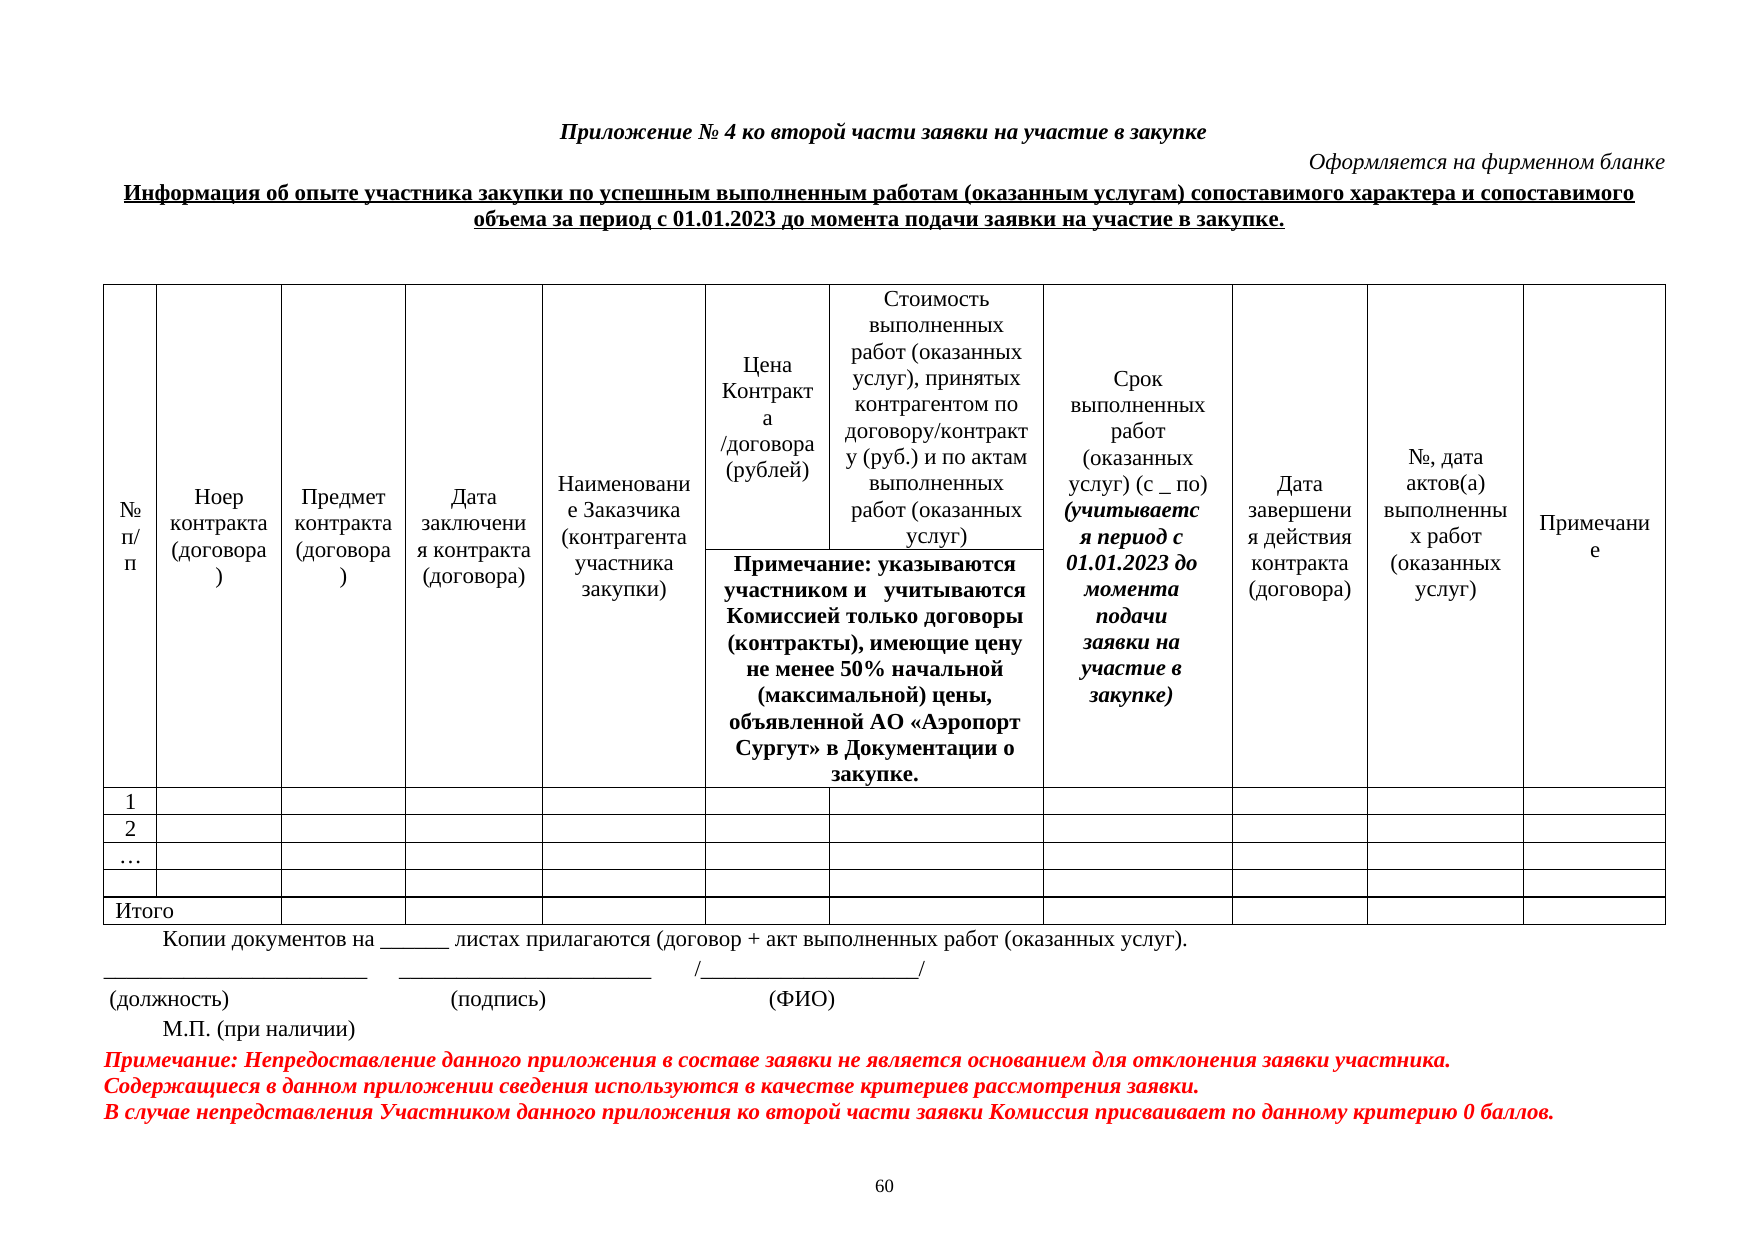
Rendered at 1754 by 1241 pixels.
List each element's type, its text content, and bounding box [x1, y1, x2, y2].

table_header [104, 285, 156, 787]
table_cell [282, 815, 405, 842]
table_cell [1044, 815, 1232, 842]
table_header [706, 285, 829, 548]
text Информация об опыте участника закупки по успешным выполненным работам (оказанным услугам) сопоставимого характера и сопоставимого объема за период с 01.01.2023 до момента подачи заявки на участие в закупке. [108, 178, 1650, 231]
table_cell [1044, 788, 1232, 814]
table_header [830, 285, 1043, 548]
text Копии документов на ______ листах прилагаются (договор + акт выполненных работ (оказанных услуг). [103, 925, 1651, 951]
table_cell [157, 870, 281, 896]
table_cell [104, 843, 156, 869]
text Оформляется на фирменном бланке [103, 148, 1665, 175]
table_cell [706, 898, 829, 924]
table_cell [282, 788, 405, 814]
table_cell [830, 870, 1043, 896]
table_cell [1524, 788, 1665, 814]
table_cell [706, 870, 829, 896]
text М.П. (при наличии) [103, 1015, 1665, 1042]
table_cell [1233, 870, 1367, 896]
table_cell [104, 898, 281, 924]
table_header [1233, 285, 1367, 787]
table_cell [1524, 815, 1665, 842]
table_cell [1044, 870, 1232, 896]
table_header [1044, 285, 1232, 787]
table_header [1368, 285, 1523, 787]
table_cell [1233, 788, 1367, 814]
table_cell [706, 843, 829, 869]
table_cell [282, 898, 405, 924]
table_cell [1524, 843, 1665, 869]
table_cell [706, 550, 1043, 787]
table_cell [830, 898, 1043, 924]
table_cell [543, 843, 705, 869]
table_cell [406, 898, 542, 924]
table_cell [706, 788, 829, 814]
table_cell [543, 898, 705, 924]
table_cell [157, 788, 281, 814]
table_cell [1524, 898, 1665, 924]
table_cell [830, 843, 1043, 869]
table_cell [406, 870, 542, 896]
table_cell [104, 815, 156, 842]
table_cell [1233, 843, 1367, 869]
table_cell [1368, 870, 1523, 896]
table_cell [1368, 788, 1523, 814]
text Примечание: Непредоставление данного приложения в составе заявки не является основанием для отклонения заявки участника. [103, 1046, 1665, 1072]
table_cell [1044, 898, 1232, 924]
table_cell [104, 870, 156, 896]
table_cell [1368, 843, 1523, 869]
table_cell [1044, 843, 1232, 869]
text _______________________ ______________________ /___________________/ [103, 955, 1665, 981]
text В случае непредставления Участником данного приложения ко второй части заявки Комиссия присваивает по данному критерию 0 баллов. [103, 1098, 1665, 1125]
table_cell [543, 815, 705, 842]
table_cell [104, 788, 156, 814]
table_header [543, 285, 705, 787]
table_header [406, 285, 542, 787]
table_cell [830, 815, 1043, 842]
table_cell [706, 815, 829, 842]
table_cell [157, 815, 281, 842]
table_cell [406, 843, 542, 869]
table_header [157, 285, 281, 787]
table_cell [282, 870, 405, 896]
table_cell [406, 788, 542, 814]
text Содержащиеся в данном приложении сведения используются в качестве критериев рассмотрения заявки. [103, 1072, 1665, 1098]
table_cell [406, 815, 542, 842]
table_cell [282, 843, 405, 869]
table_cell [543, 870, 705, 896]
text (должность) (подпись) (ФИО) [103, 985, 1665, 1012]
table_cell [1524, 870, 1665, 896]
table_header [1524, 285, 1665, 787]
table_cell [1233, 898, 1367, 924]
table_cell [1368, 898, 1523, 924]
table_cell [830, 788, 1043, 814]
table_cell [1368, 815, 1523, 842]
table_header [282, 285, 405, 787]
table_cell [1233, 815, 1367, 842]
text Приложение № 4 ко второй части заявки на участие в закупке [103, 118, 1665, 144]
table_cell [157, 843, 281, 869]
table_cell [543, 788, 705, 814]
